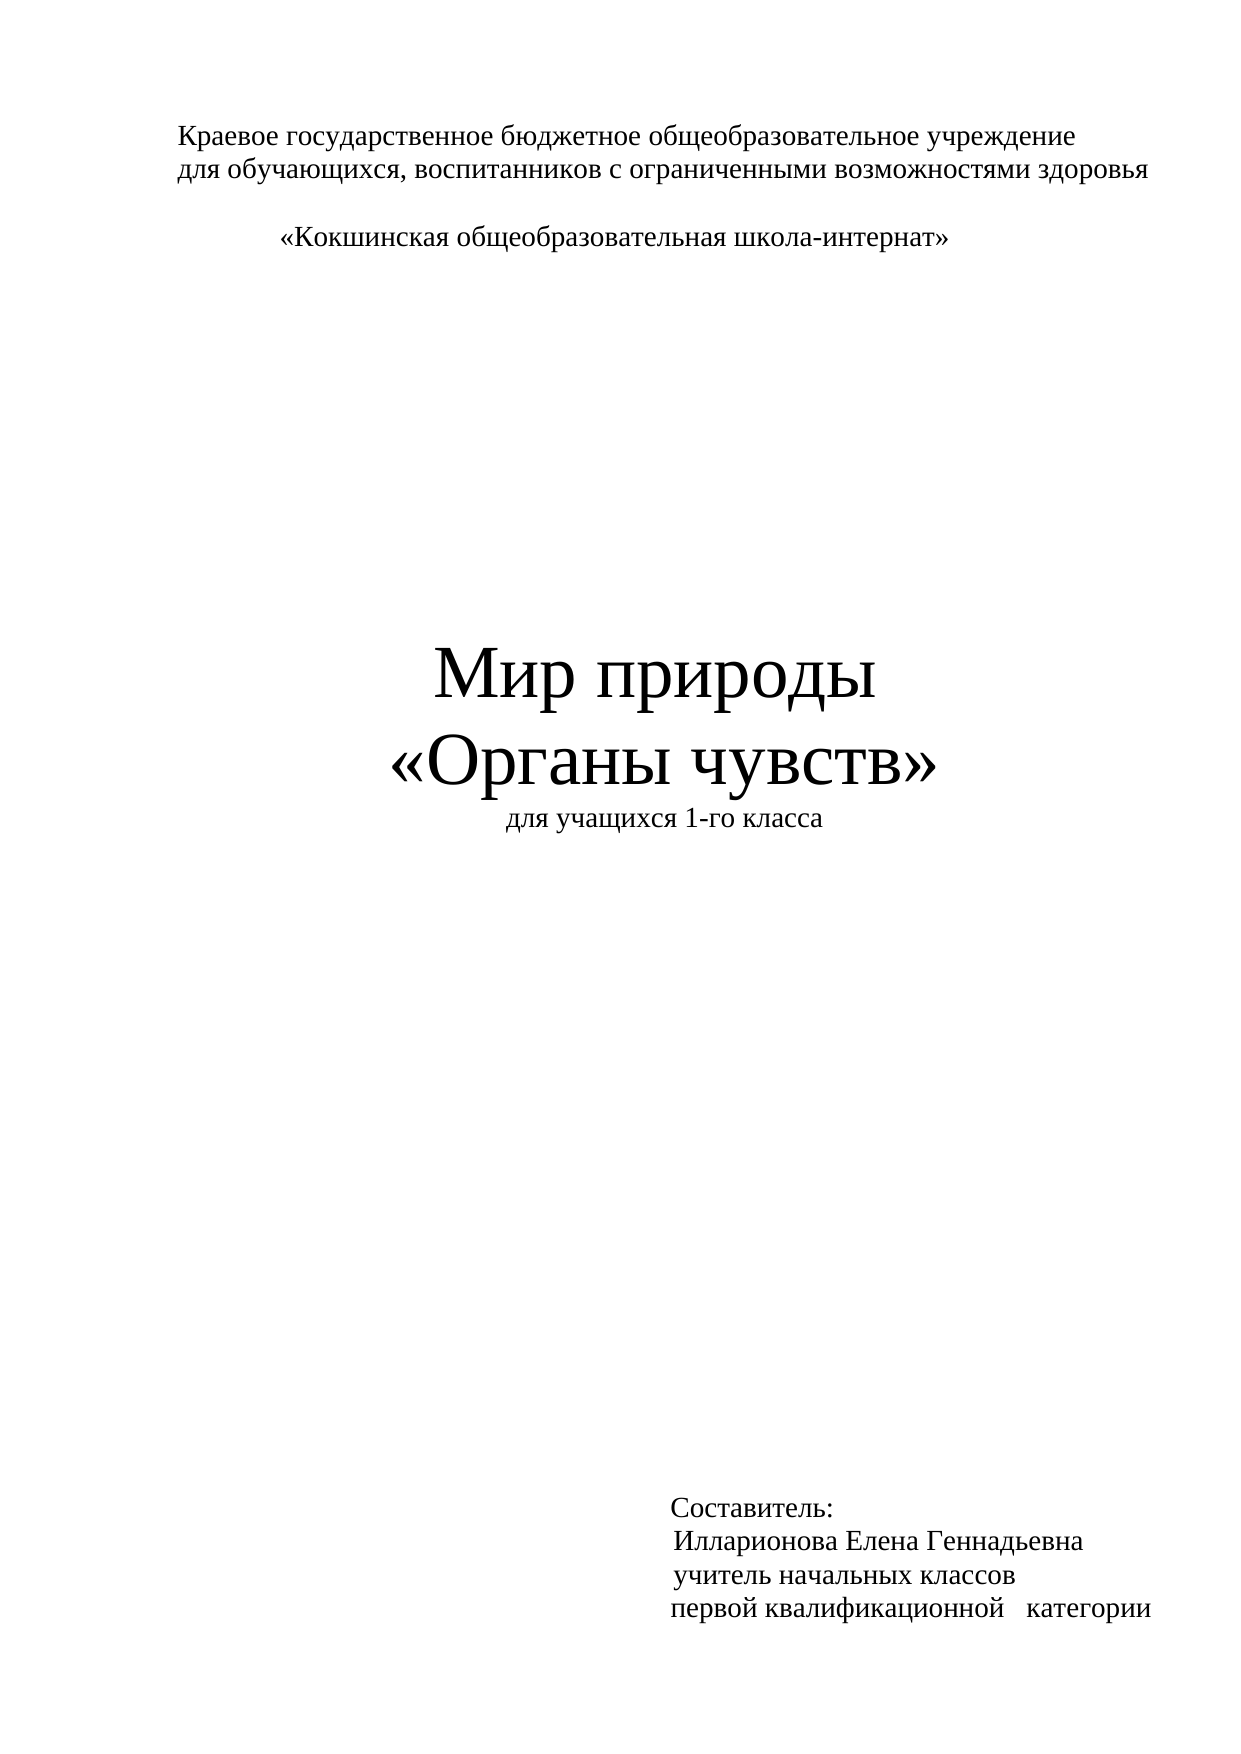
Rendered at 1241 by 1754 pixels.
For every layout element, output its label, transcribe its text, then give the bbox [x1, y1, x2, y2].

text Илларионова Елена Геннадьевна [177, 1523, 1152, 1557]
text Краевое государственное бюджетное общеобразовательное учреждение для обучающихся, воспитанников с ограниченными возможностями здоровья «Кокшинская общеобразовательная школа-интернат» [177, 118, 1152, 252]
text учитель начальных классов [177, 1557, 1152, 1591]
text Мир природы «Органы чувств» для учащихся 1-го класса [177, 628, 1152, 834]
text Составитель: [177, 1490, 1152, 1523]
text первой квалификационной категории [177, 1591, 1152, 1624]
